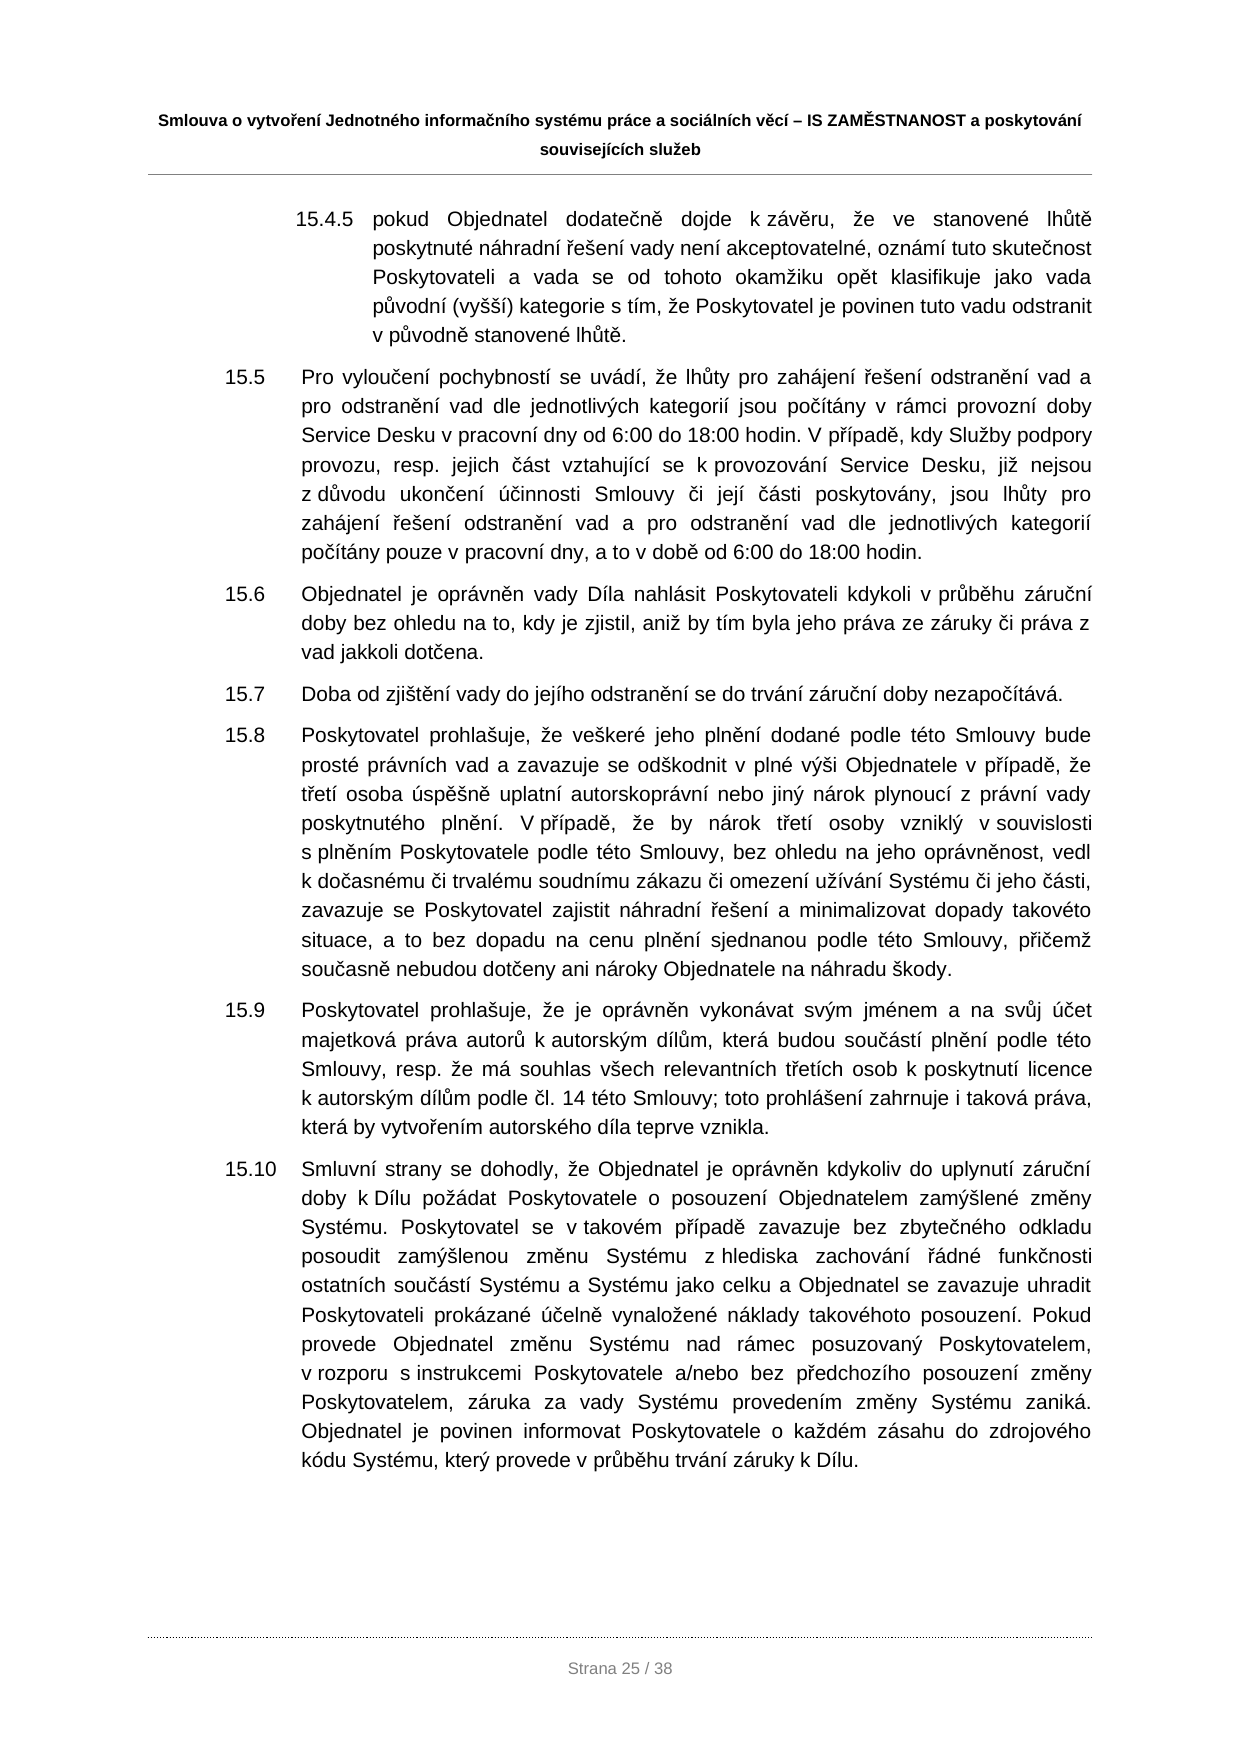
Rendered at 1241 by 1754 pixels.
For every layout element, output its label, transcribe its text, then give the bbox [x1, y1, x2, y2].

text Smluvní strany se dohodly, že Objednatel je oprávněn kdykoliv do uplynutí záruční doby k Dílu požádat Poskytovatele o posouzení Objednatelem zamýšlené změny Systému. Poskytovatel se v takovém případě zavazuje bez zbytečného odkladu posoudit zamýšlenou změnu Systému z hlediska zachování řádné funkčnosti ostatních součástí Systému a Systému jako celku a Objednatel se zavazuje uhradit Poskytovateli prokázané účelně vynaložené náklady takovéhoto posouzení. Pokud provede Objednatel změnu Systému nad rámec posuzovaný Poskytovatelem, v rozporu s instrukcemi Poskytovatele a/nebo bez předchozího posouzení změny Poskytovatelem, záruka za vady Systému provedením změny Systému zaniká. Objednatel je povinen informovat Poskytovatele o každém zásahu do zdrojového kódu Systému, který provede v průběhu trvání záruky k Dílu. [224, 1153, 1092, 1474]
text Pro vyloučení pochybností se uvádí, že lhůty pro zahájení řešení odstranění vad a pro odstranění vad dle jednotlivých kategorií jsou počítány v rámci provozní doby Service Desku v pracovní dny od 6:00 do 18:00 hodin. V případě, kdy Služby podpory provozu, resp. jejich část vztahující se k provozování Service Desku, již nejsou z důvodu ukončení účinnosti Smlouvy či její části poskytovány, jsou lhůty pro zahájení řešení odstranění vad a pro odstranění vad dle jednotlivých kategorií počítány pouze v pracovní dny, a to v době od 6:00 do 18:00 hodin. [224, 361, 1092, 565]
text Doba od zjištění vady do jejího odstranění se do trvání záruční doby nezapočítává. [224, 678, 1092, 707]
text Poskytovatel prohlašuje, že veškeré jeho plnění dodané podle této Smlouvy bude prosté právních vad a zavazuje se odškodnit v plné výši Objednatele v případě, že třetí osoba úspěšně uplatní autorskoprávní nebo jiný nárok plynoucí z právní vady poskytnutého plnění. V případě, že by nárok třetí osoby vzniklý v souvislosti s plněním Poskytovatele podle této Smlouvy, bez ohledu na jeho oprávněnost, vedl k dočasnému či trvalému soudnímu zákazu či omezení užívání Systému či jeho části, zavazuje se Poskytovatel zajistit náhradní řešení a minimalizovat dopady takovéto situace, a to bez dopadu na cenu plnění sjednanou podle této Smlouvy, přičemž současně nebudou dotčeny ani nároky Objednatele na náhradu škody. [224, 719, 1092, 982]
text Objednatel je oprávněn vady Díla nahlásit Poskytovateli kdykoli v průběhu záruční doby bez ohledu na to, kdy je zjistil, aniž by tím byla jeho práva ze záruky či práva z vad jakkoli dotčena. [224, 578, 1092, 665]
text Poskytovatel prohlašuje, že je oprávněn vykonávat svým jménem a na svůj účet majetková práva autorů k autorským dílům, která budou součástí plnění podle této Smlouvy, resp. že má souhlas všech relevantních třetích osob k poskytnutí licence k autorským dílům podle čl. 14 této Smlouvy; toto prohlášení zahrnuje i taková práva, která by vytvořením autorského díla teprve vznikla. [224, 994, 1092, 1140]
list pokud Objednatel dodatečně dojde k závěru, že ve stanovené lhůtě poskytnuté náhradní řešení vady není akceptovatelné, oznámí tuto skutečnost Poskytovateli a vada se od tohoto okamžiku opět klasifikuje jako vada původní (vyšší) kategorie s tím, že Poskytovatel je povinen tuto vadu odstranit v původně stanovené lhůtě. [295, 203, 1092, 349]
